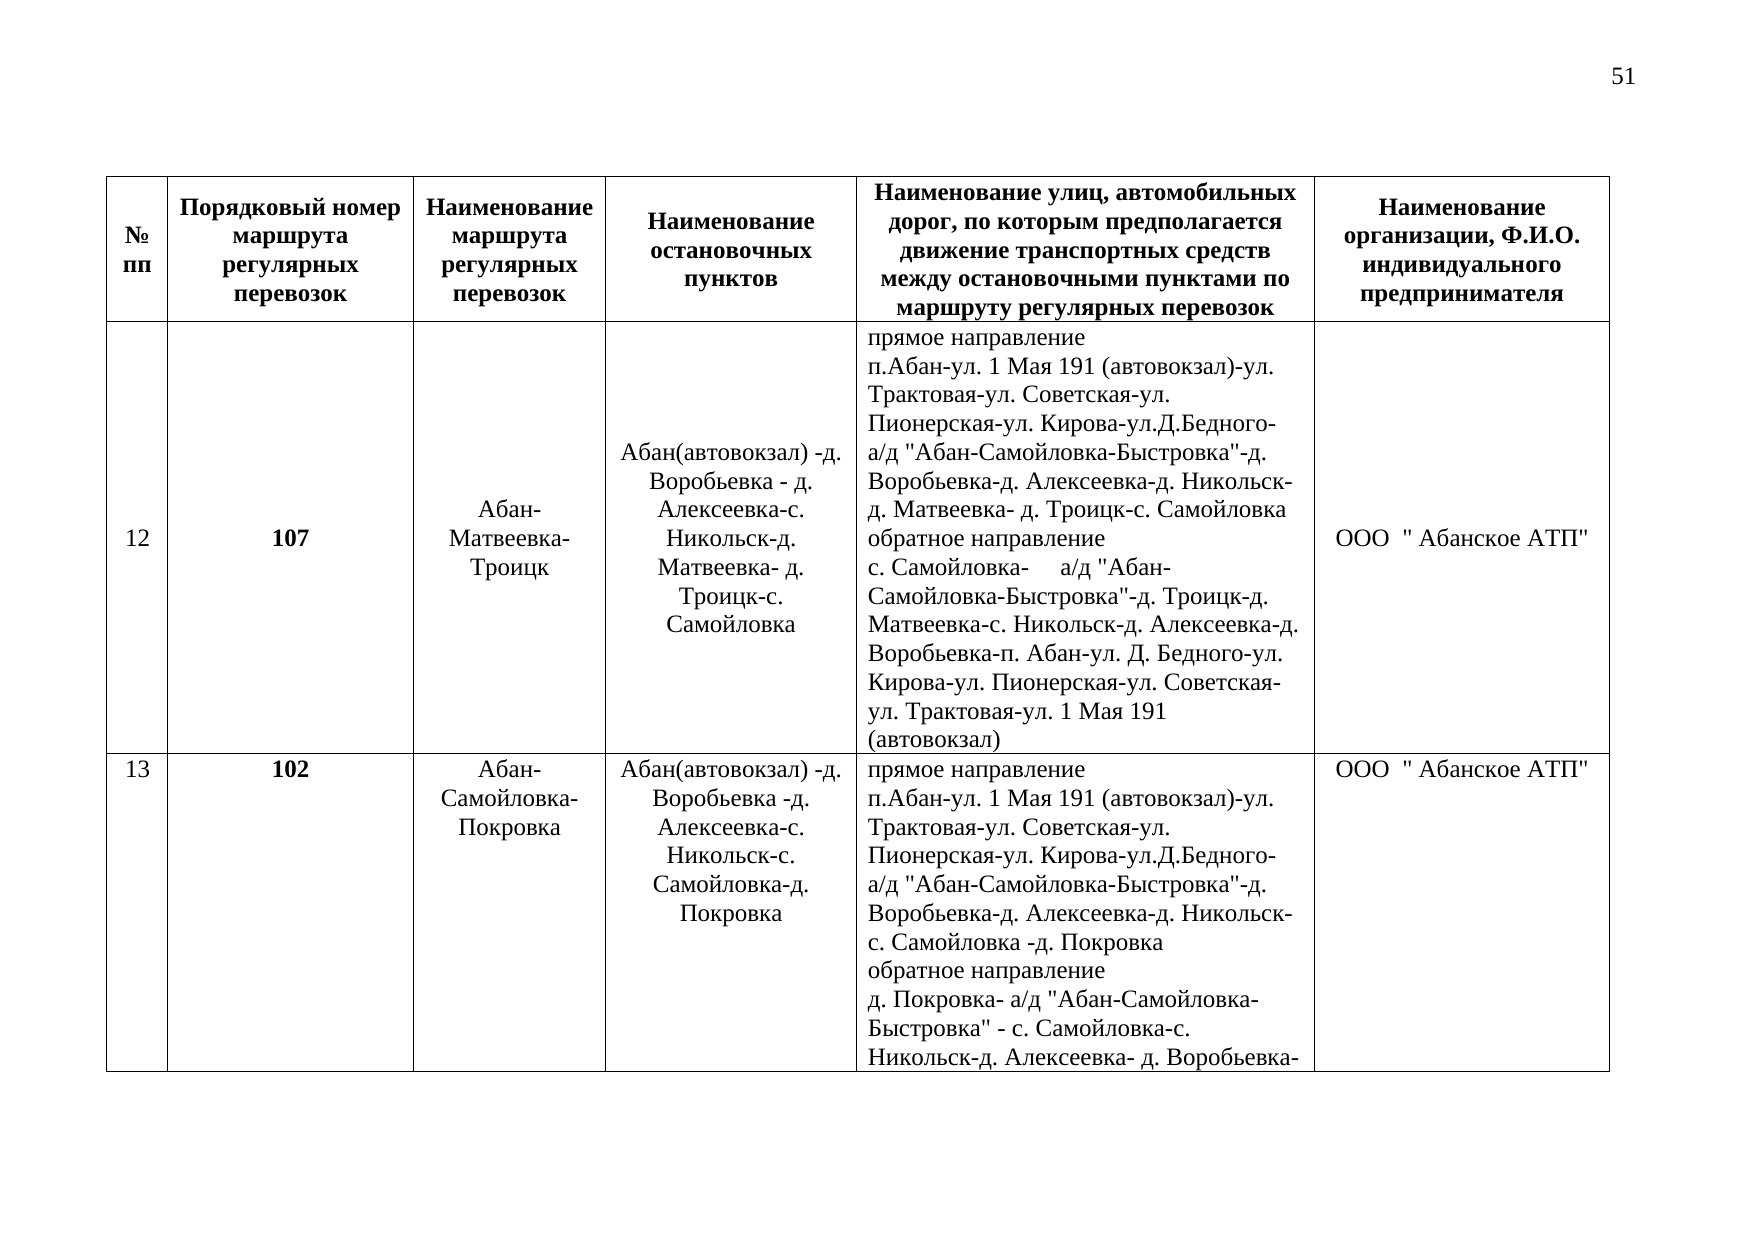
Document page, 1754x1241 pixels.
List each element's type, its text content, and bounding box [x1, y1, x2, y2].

table_header Наименование организации, Ф.И.О. индивидуального предпринимателя [1315, 177, 1609, 321]
table_cell Абан(автовокзал) -д. Воробьевка -д. Алексеевка-с. Никольск-с. Самойловка-д. Покровка [606, 754, 856, 1071]
table_cell прямое направление п.Абан-ул. 1 Мая 191 (автовокзал)-ул. Трактовая-ул. Советская-ул. Пионерская-ул. Кирова-ул.Д.Бедного-а/д "Абан-Самойловка-Быстровка"-д. Воробьевка-д. Алексеевка-д. Никольск-д. Матвеевка- д. Троицк-с. Самойловка обратное направление с. Самойловка- а/д "Абан-Самойловка-Быстровка"-д. Троицк-д. Матвеевка-с. Никольск-д. Алексеевка-д. Воробьевка-п. Абан-ул. Д. Бедного-ул. Кирова-ул. Пионерская-ул. Советская-ул. Трактовая-ул. 1 Мая 191 (автовокзал) [857, 322, 1314, 753]
table_cell 107 [168, 322, 413, 753]
table_cell 13 [107, 754, 167, 1071]
table_cell 12 [107, 322, 167, 753]
table_cell Абан-Матвеевка-Троицк [414, 322, 605, 753]
table_cell 102 [168, 754, 413, 1071]
table_cell ООО " Абанское АТП" [1315, 754, 1609, 1071]
table_header Наименование маршрута регулярных перевозок [414, 177, 605, 321]
table_cell ООО " Абанское АТП" [1315, 322, 1609, 753]
table_header Наименование улиц, автомобильных дорог, по которым предполагается движение транспортных средств между остановочными пунктами по маршруту регулярных перевозок [857, 177, 1314, 321]
table_cell Абан-Самойловка-Покровка [414, 754, 605, 1071]
table_header Порядковый номер маршрута регулярных перевозок [168, 177, 413, 321]
table_header Наименование остановочных пунктов [606, 177, 856, 321]
table_header № пп [107, 177, 167, 321]
table_cell Абан(автовокзал) -д. Воробьевка - д. Алексеевка-с. Никольск-д. Матвеевка- д. Троицк-с. Самойловка [606, 322, 856, 753]
